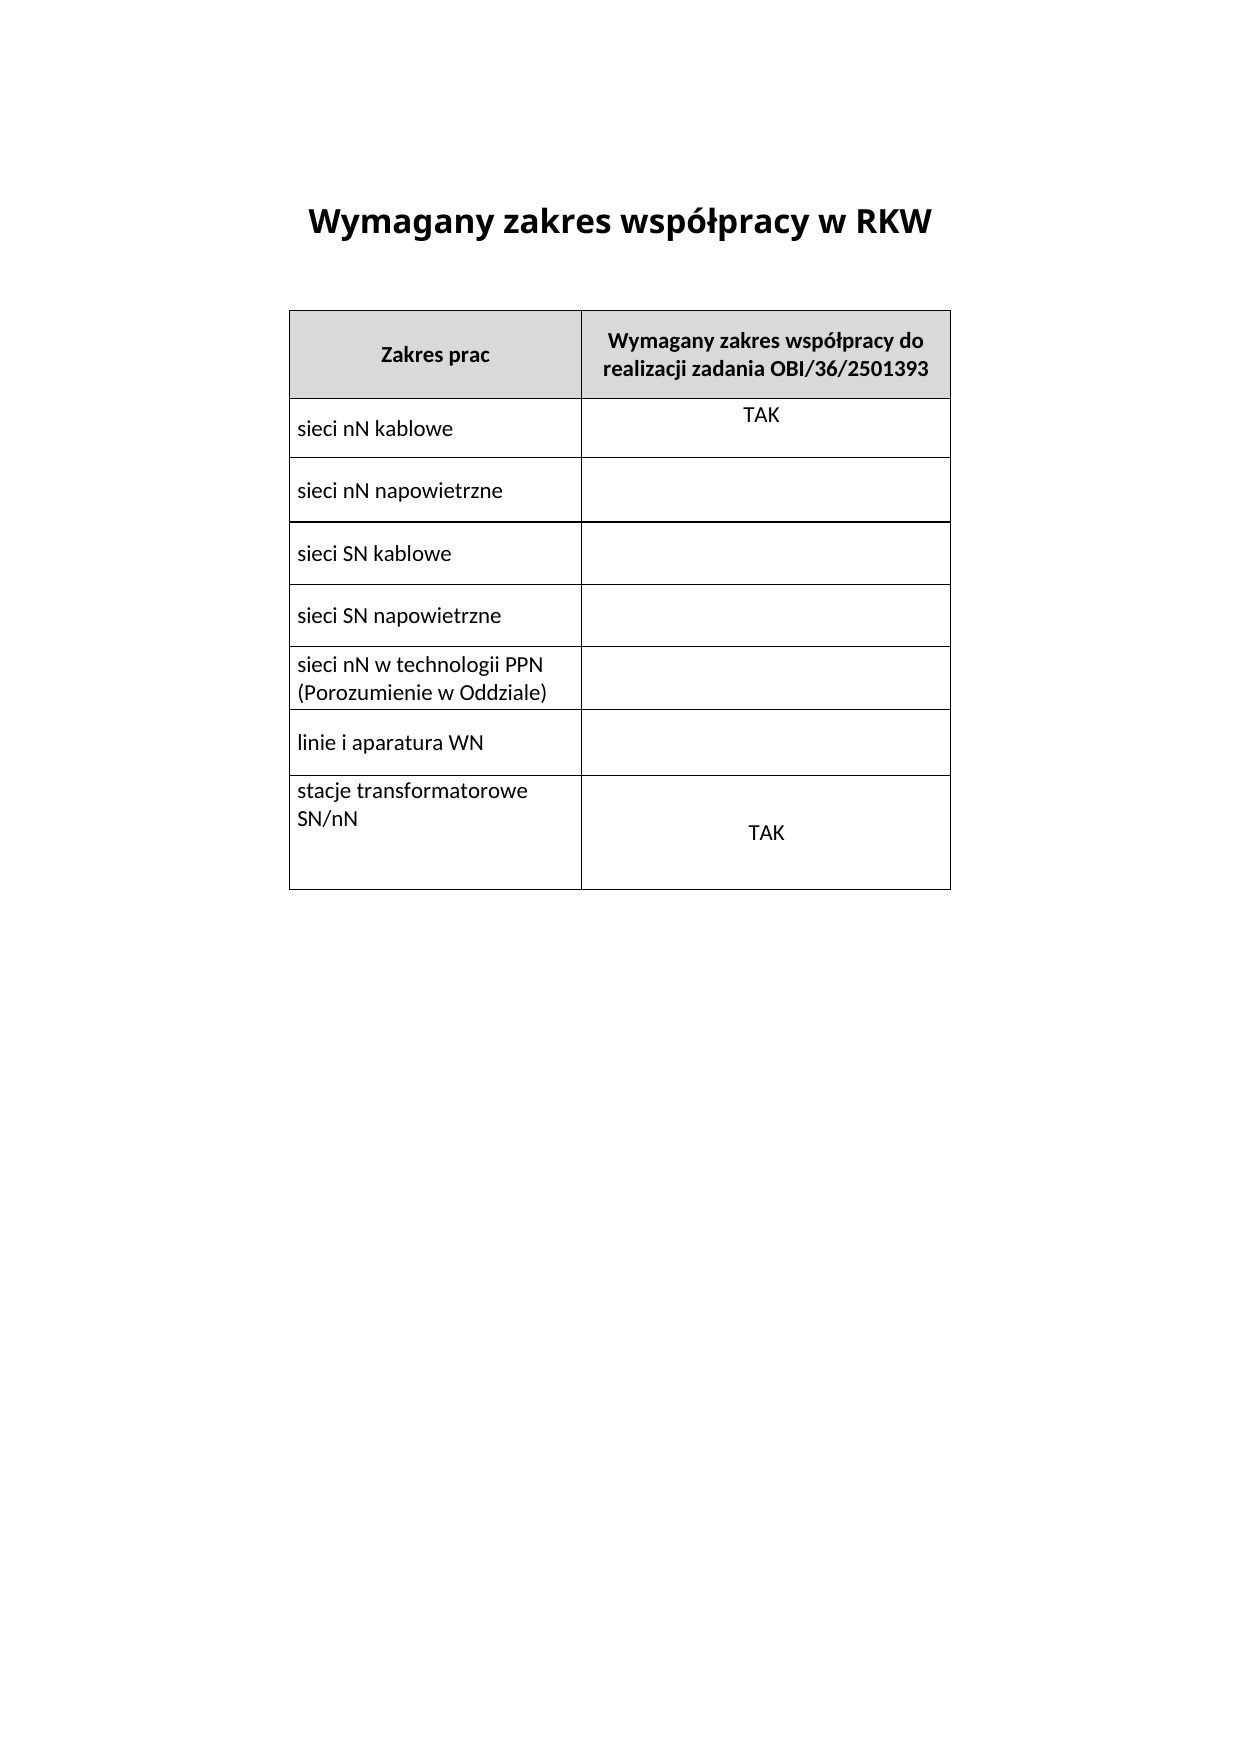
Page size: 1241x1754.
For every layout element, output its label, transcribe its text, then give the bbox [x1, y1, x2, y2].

table_cell sieci SN kablowe [290, 523, 581, 584]
table_cell sieci nN napowietrzne [290, 458, 581, 521]
table_cell [582, 647, 950, 708]
table_cell sieci SN napowietrzne [290, 585, 581, 646]
table_cell [582, 585, 950, 646]
table_cell TAK [582, 399, 950, 457]
table_cell linie i aparatura WN [290, 710, 581, 775]
table_cell [582, 710, 950, 775]
table_cell [582, 523, 950, 584]
table_header Zakres prac [290, 311, 581, 398]
table_cell sieci nN w technologii PPN (Porozumienie w Oddziale) [290, 647, 581, 708]
table_cell sieci nN kablowe [290, 399, 581, 457]
table_cell TAK [582, 776, 950, 888]
subtitle Wymagany zakres współpracy w RKW [148, 198, 1093, 243]
table_cell stacje transformatorowe SN/nN [290, 776, 581, 888]
table_header Wymagany zakres współpracy do realizacji zadania OBI/36/2501393 [582, 311, 950, 398]
table_cell [582, 458, 950, 521]
